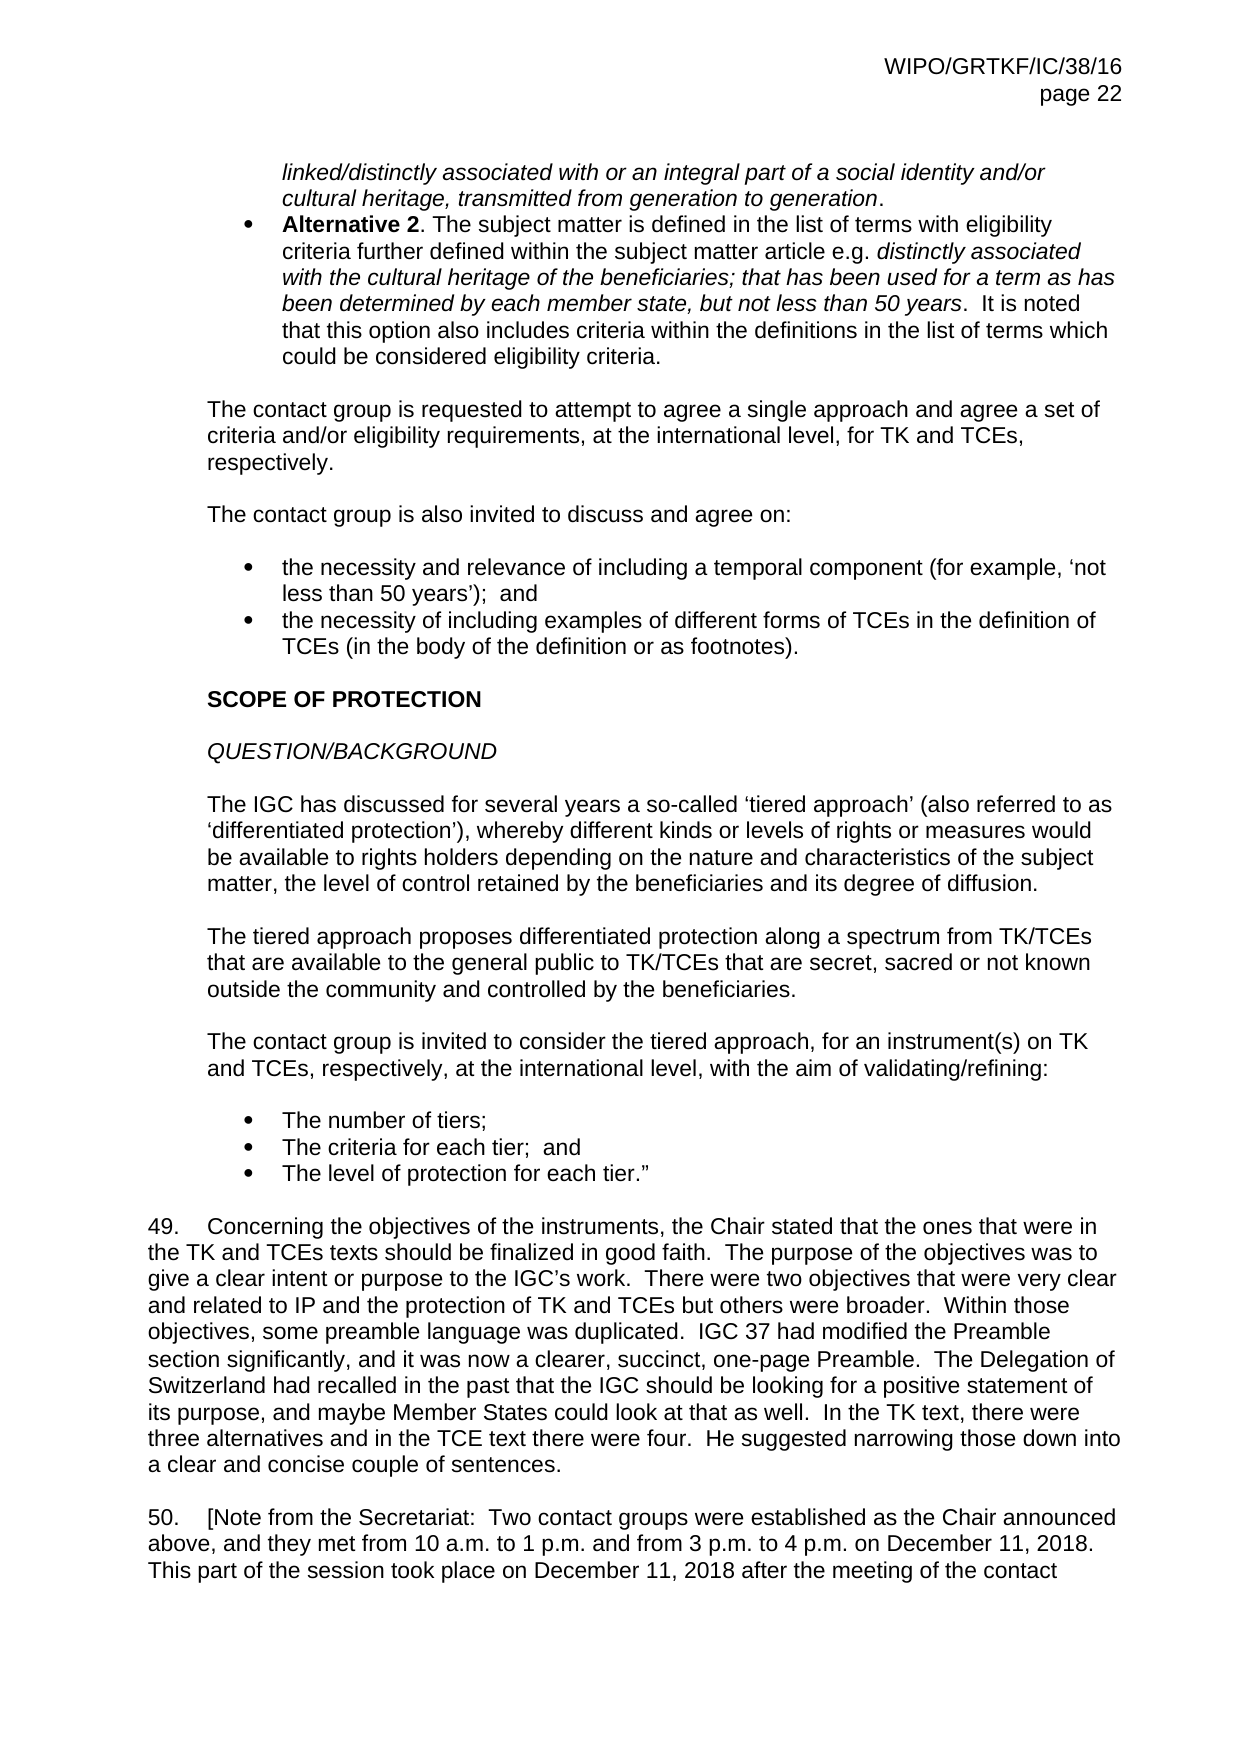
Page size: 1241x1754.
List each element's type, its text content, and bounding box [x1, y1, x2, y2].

list Concerning the objectives of the instruments, the Chair stated that the ones that were in the TK and TCEs texts should be finalized in good faith. The purpose of the objectives was to give a clear intent or purpose to the IGC’s work. There were two objectives that were very clear and related to IP and the protection of TK and TCEs but others were broader. Within those objectives, some preamble language was duplicated. IGC 37 had modified the Preamble section significantly, and it was now a clearer, succinct, one‑page Preamble. The Delegation of Switzerland had recalled in the past that the IGC should be looking for a positive statement of its purpose, and maybe Member States could look at that as well. In the TK text, there were three alternatives and in the TCE text there were four. He suggested narrowing those down into a clear and concise couple of sentences. [148, 1213, 1122, 1477]
list The level of protection for each tier.” [244, 1160, 1122, 1186]
list the necessity of including examples of different forms of TCEs in the definition of TCEs (in the body of the definition or as footnotes). [244, 607, 1122, 659]
text The IGC has discussed for several years a so-called ‘tiered approach’ (also referred to as ‘differentiated protection’), whereby different kinds or levels of rights or measures would be available to rights holders depending on the nature and characteristics of the subject matter, the level of control retained by the beneficiaries and its degree of diffusion. [207, 791, 1122, 896]
text The contact group is also invited to discuss and agree on: [207, 501, 1122, 527]
list The criteria for each tier; and [244, 1134, 1122, 1160]
text The tiered approach proposes differentiated protection along a spectrum from TK/TCEs that are available to the general public to TK/TCEs that are secret, sacred or not known outside the community and controlled by the beneficiaries. [207, 923, 1122, 1002]
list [148, 1504, 1122, 1583]
text QUESTION/BACKGROUND [207, 738, 1122, 765]
list the necessity and relevance of including a temporal component (for example, ‘not less than 50 years’); and [244, 554, 1122, 607]
list Alternative 2. The subject matter is defined in the list of terms with eligibility criteria further defined within the subject matter article e.g. distinctly associated with the cultural heritage of the beneficiaries; that has been used for a term as has been determined by each member state, but not less than 50 years. It is noted that this option also includes criteria within the definitions in the list of terms which could be considered eligibility criteria. [244, 211, 1122, 369]
text SCOPE OF PROTECTION [207, 686, 1122, 712]
list The number of tiers; [244, 1107, 1122, 1134]
text The contact group is requested to attempt to agree a single approach and agree a set of criteria and/or eligibility requirements, at the international level, for TK and TCEs, respectively. [207, 396, 1122, 475]
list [244, 158, 1122, 211]
text The contact group is invited to consider the tiered approach, for an instrument(s) on TK and TCEs, respectively, at the international level, with the aim of validating/refining: [207, 1028, 1122, 1081]
